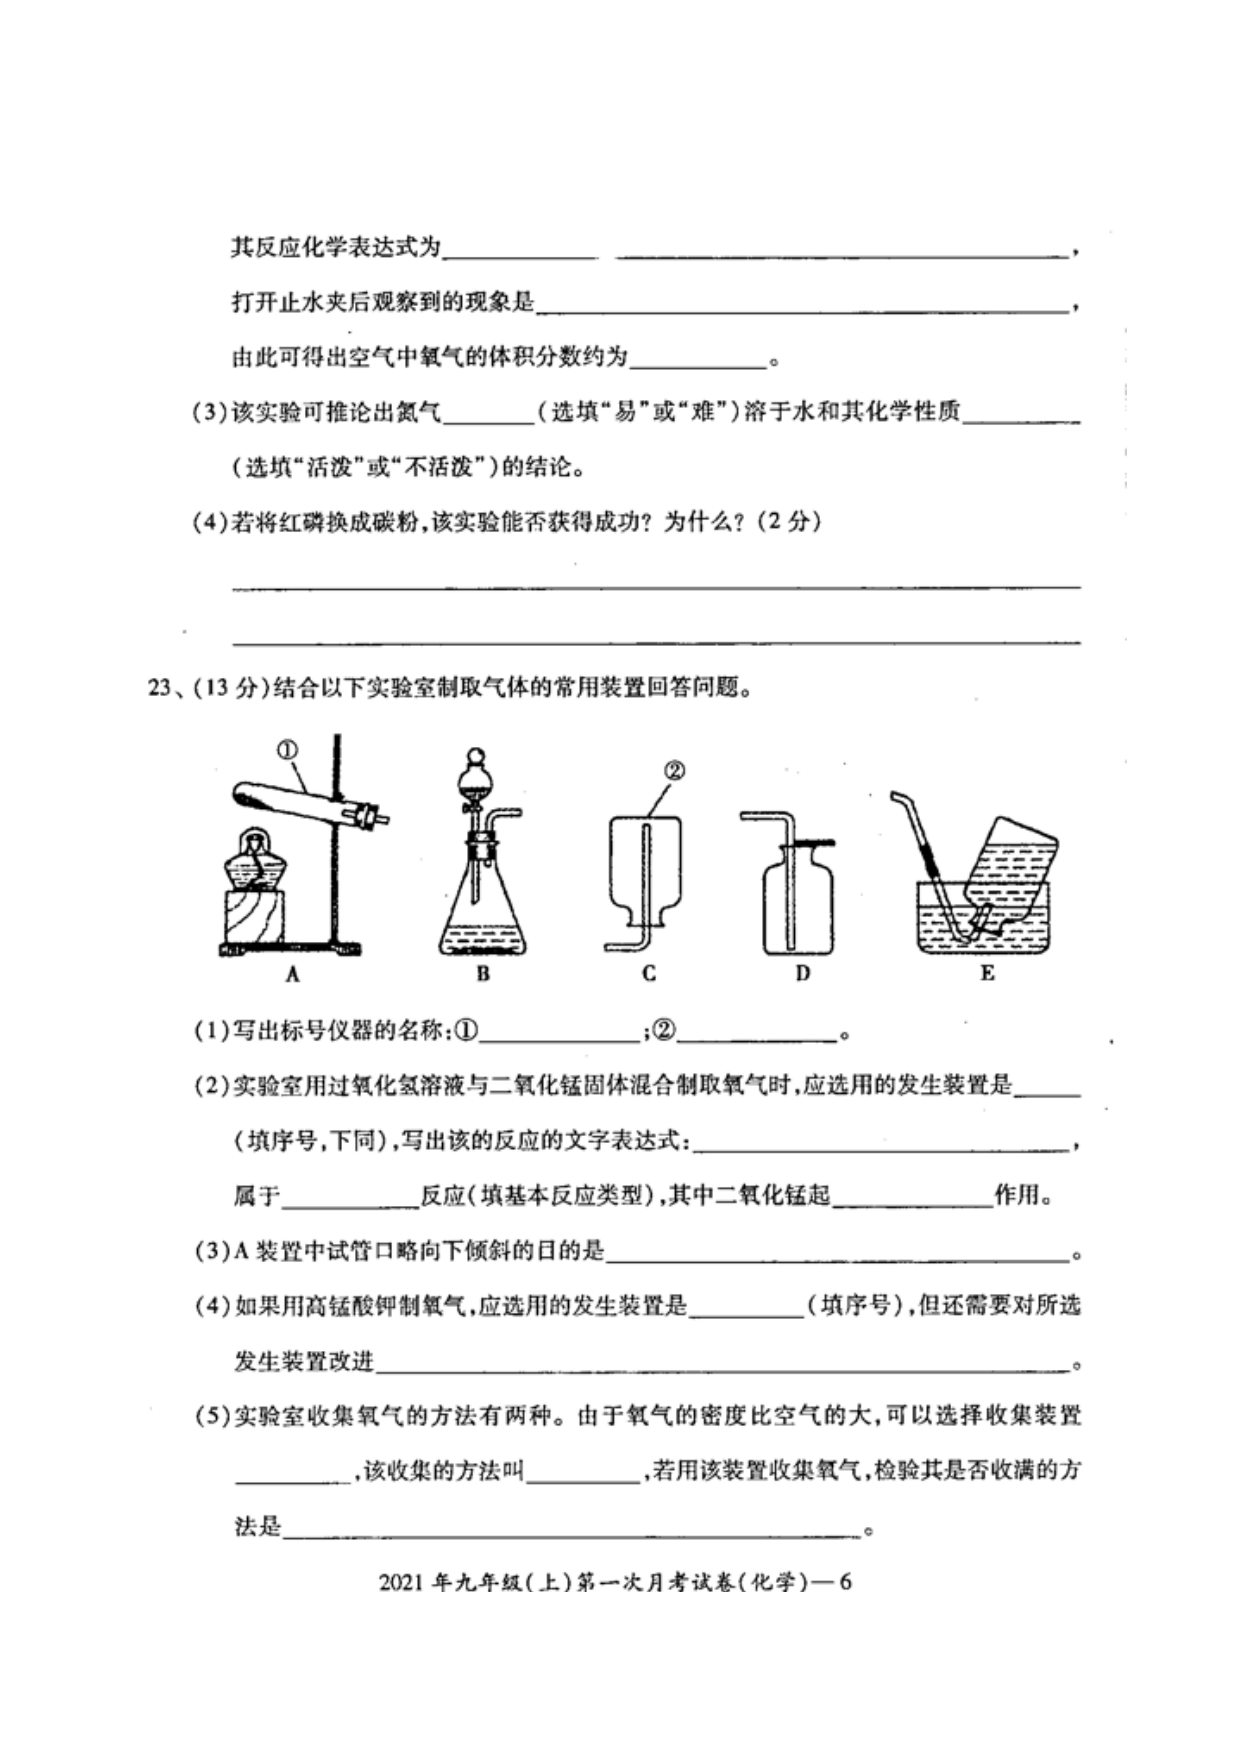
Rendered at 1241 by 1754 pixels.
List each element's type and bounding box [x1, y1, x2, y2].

picture [147, 162, 1127, 1592]
